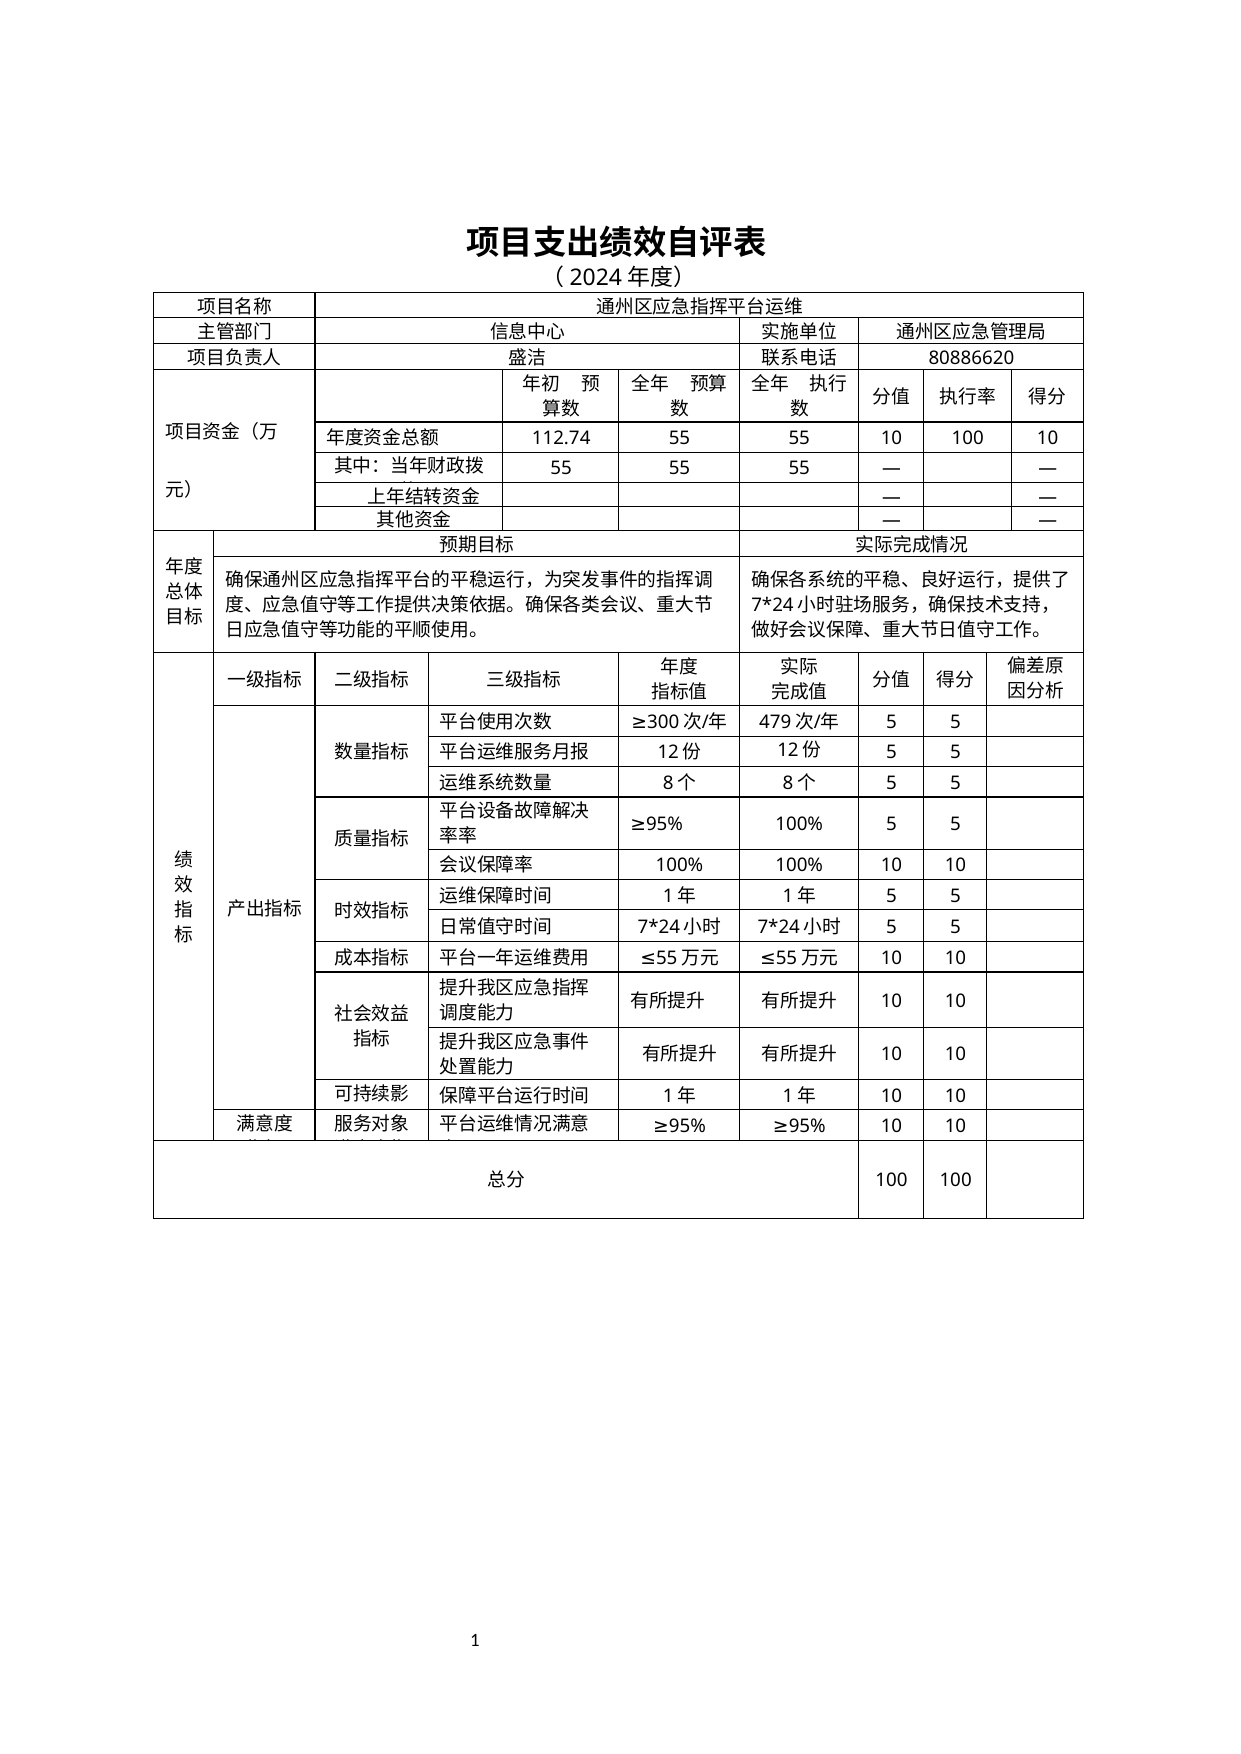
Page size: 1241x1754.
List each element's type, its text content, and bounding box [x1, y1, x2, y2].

table_cell 5 [859, 910, 923, 941]
table_cell 100 [859, 1141, 923, 1218]
table_cell 10 [924, 942, 986, 971]
table_cell 项目负责人 [154, 344, 314, 369]
table_cell 12份 [740, 737, 858, 766]
table_cell 得分 [924, 653, 986, 705]
table_cell 其他资金 [316, 507, 502, 530]
table_cell 100% [740, 850, 858, 879]
table_cell 平台运维服务月报 [429, 737, 618, 766]
table_cell 1年 [740, 1080, 858, 1109]
table_cell [987, 880, 1083, 909]
table_cell 10 [859, 942, 923, 971]
table_cell 年初 预算数 [503, 370, 618, 421]
table_cell 55 [619, 423, 739, 452]
table_cell 实际 完成值 [740, 653, 858, 705]
table_cell （ 2024 年度） [154, 259, 1084, 292]
table_cell 有所提升 [619, 973, 739, 1027]
table_header 项目支出绩效自评表 [154, 213, 1084, 259]
table_cell 项目名称 [154, 293, 314, 317]
table_cell 数量指标 [316, 706, 428, 796]
table_cell 10 [924, 973, 986, 1027]
table_cell 10 [924, 1028, 986, 1079]
table_cell 其中：当年财政拨款 [316, 453, 502, 482]
table_cell 7*24小时 [619, 910, 739, 941]
table_cell 10 [859, 1028, 923, 1079]
table_cell — [859, 483, 923, 506]
table_cell 年度资金总额 [316, 423, 502, 452]
table_cell 二级指标 [316, 653, 428, 705]
table_cell 分值 [859, 370, 923, 421]
table_cell 5 [924, 737, 986, 766]
table_cell [924, 453, 1011, 482]
table_cell [740, 507, 858, 530]
table_cell 479次/年 [740, 706, 858, 736]
table_cell 有所提升 [619, 1028, 739, 1079]
table_cell — [1012, 507, 1083, 530]
table_cell [924, 507, 1011, 530]
table_cell [740, 483, 858, 506]
table_cell ≥95% [619, 1110, 739, 1139]
table_cell 100 [924, 1141, 986, 1218]
table_cell 10 [924, 1110, 986, 1139]
table_cell ≤55万元 [740, 942, 858, 971]
table_cell 盛洁 [316, 344, 739, 369]
table_cell 绩 效 指 标 [154, 653, 213, 1139]
table_cell 预期目标 [214, 531, 739, 556]
table_cell [987, 850, 1083, 879]
table_cell [987, 1141, 1083, 1218]
table_cell [987, 798, 1083, 848]
table_cell 5 [924, 798, 986, 848]
table_cell [619, 507, 739, 530]
table_cell 55 [740, 423, 858, 452]
table_cell [503, 507, 618, 530]
table_cell 10 [924, 850, 986, 879]
table_cell — [859, 453, 923, 482]
table_cell 10 [859, 423, 923, 452]
table_cell [987, 1028, 1083, 1079]
table_cell 10 [859, 1080, 923, 1109]
table_cell [316, 370, 502, 421]
table_cell [987, 910, 1083, 941]
table_cell 全年 执行数 [740, 370, 858, 421]
table_cell 运维系统数量 [429, 767, 618, 796]
table_cell 保障平台运行时间 [429, 1080, 618, 1109]
table_cell 55 [503, 453, 618, 482]
table_cell 一级指标 [214, 653, 314, 705]
table_cell [924, 483, 1011, 506]
table_cell 提升我区应急指挥调度能力 [429, 973, 618, 1027]
table_cell [987, 973, 1083, 1027]
table_cell 项目资金（万元） [154, 370, 314, 530]
table_cell 55 [619, 453, 739, 482]
table_cell 100% [740, 798, 858, 848]
table_cell 满意度 指标 [214, 1110, 314, 1139]
table_cell 8个 [740, 767, 858, 796]
table_cell 质量指标 [316, 798, 428, 879]
table_cell 日常值守时间 [429, 910, 618, 941]
table_cell 确保通州区应急指挥平台的平稳运行，为突发事件的指挥调度、应急值守等工作提供决策依据。确保各类会议、重大节日应急值守等功能的平顺使用。 [214, 557, 739, 652]
table_cell 5 [924, 706, 986, 736]
table_cell 时效指标 [316, 880, 428, 941]
table_cell 得分 [1012, 370, 1083, 421]
table_cell 实际完成情况 [740, 531, 1083, 556]
table_cell 执行率 [924, 370, 1011, 421]
table_cell 平台运维情况满意度 [429, 1110, 618, 1139]
table_cell ≥300次/年 [619, 706, 739, 736]
table_cell 社会效益 指标 [316, 973, 428, 1079]
table_cell 主管部门 [154, 318, 314, 343]
table_cell [987, 767, 1083, 796]
table_cell 100 [924, 423, 1011, 452]
table_cell 通州区应急指挥平台运维 [316, 293, 1083, 317]
table_cell 提升我区应急事件处置能力 [429, 1028, 618, 1079]
table_cell 全年 预算数 [619, 370, 739, 421]
table_cell 5 [859, 767, 923, 796]
table_cell 1年 [619, 1080, 739, 1109]
table_cell 5 [859, 706, 923, 736]
table_cell 运维保障时间 [429, 880, 618, 909]
table_cell — [1012, 453, 1083, 482]
table_cell 112.74 [503, 423, 618, 452]
table_cell 总分 [154, 1141, 858, 1218]
table_cell 10 [859, 850, 923, 879]
table_cell 实施单位 [740, 318, 858, 343]
table_cell — [859, 507, 923, 530]
table_cell — [1012, 483, 1083, 506]
table_cell 55 [740, 453, 858, 482]
table_cell 产出指标 [214, 706, 314, 1109]
table_cell 10 [859, 973, 923, 1027]
table_cell ≥95% [740, 1110, 858, 1139]
table_cell 上年结转资金 [316, 483, 502, 506]
table_cell 信息中心 [316, 318, 739, 343]
table_cell 5 [859, 880, 923, 909]
table_cell [987, 737, 1083, 766]
table_cell [619, 483, 739, 506]
table_cell 平台使用次数 [429, 706, 618, 736]
table_cell 10 [924, 1080, 986, 1109]
table_cell 联系电话 [740, 344, 858, 369]
table_cell 5 [924, 880, 986, 909]
table_cell [987, 1110, 1083, 1139]
table_cell 会议保障率 [429, 850, 618, 879]
table_cell 年度 指标值 [619, 653, 739, 705]
table_cell 平台设备故障解决率率 [429, 798, 618, 848]
table_cell 确保各系统的平稳、良好运行，提供了7*24小时驻场服务，确保技术支持，做好会议保障、重大节日值守工作。 [740, 557, 1083, 652]
table_cell 10 [1012, 423, 1083, 452]
table_cell 5 [859, 798, 923, 848]
table_cell 成本指标 [316, 942, 428, 971]
table_cell 100% [619, 850, 739, 879]
table_cell 有所提升 [740, 973, 858, 1027]
table_cell 12份 [619, 737, 739, 766]
table_cell 5 [924, 767, 986, 796]
table_cell 1年 [619, 880, 739, 909]
table_cell [503, 483, 618, 506]
table_cell 80886620 [859, 344, 1083, 369]
table_cell 年度总体目标 [154, 531, 213, 652]
table_cell 分值 [859, 653, 923, 705]
table_cell ≤55万元 [619, 942, 739, 971]
table_cell 8个 [619, 767, 739, 796]
table_cell 5 [924, 910, 986, 941]
table_cell 5 [859, 737, 923, 766]
table_cell 可持续影响指标 [316, 1080, 428, 1109]
table_cell 有所提升 [740, 1028, 858, 1079]
table_cell [987, 1080, 1083, 1109]
table_cell 1年 [740, 880, 858, 909]
table_cell [987, 706, 1083, 736]
table_cell 三级指标 [429, 653, 618, 705]
table_cell 通州区应急管理局 [859, 318, 1083, 343]
table_cell 服务对象满意度指标 [316, 1110, 428, 1139]
table_cell [987, 942, 1083, 971]
table_cell ≥95% [619, 798, 739, 848]
table_cell 10 [859, 1110, 923, 1139]
table_cell 平台一年运维费用 [429, 942, 618, 971]
table_cell 偏差原因分析及改进措施 [987, 653, 1083, 705]
table_cell 7*24小时 [740, 910, 858, 941]
